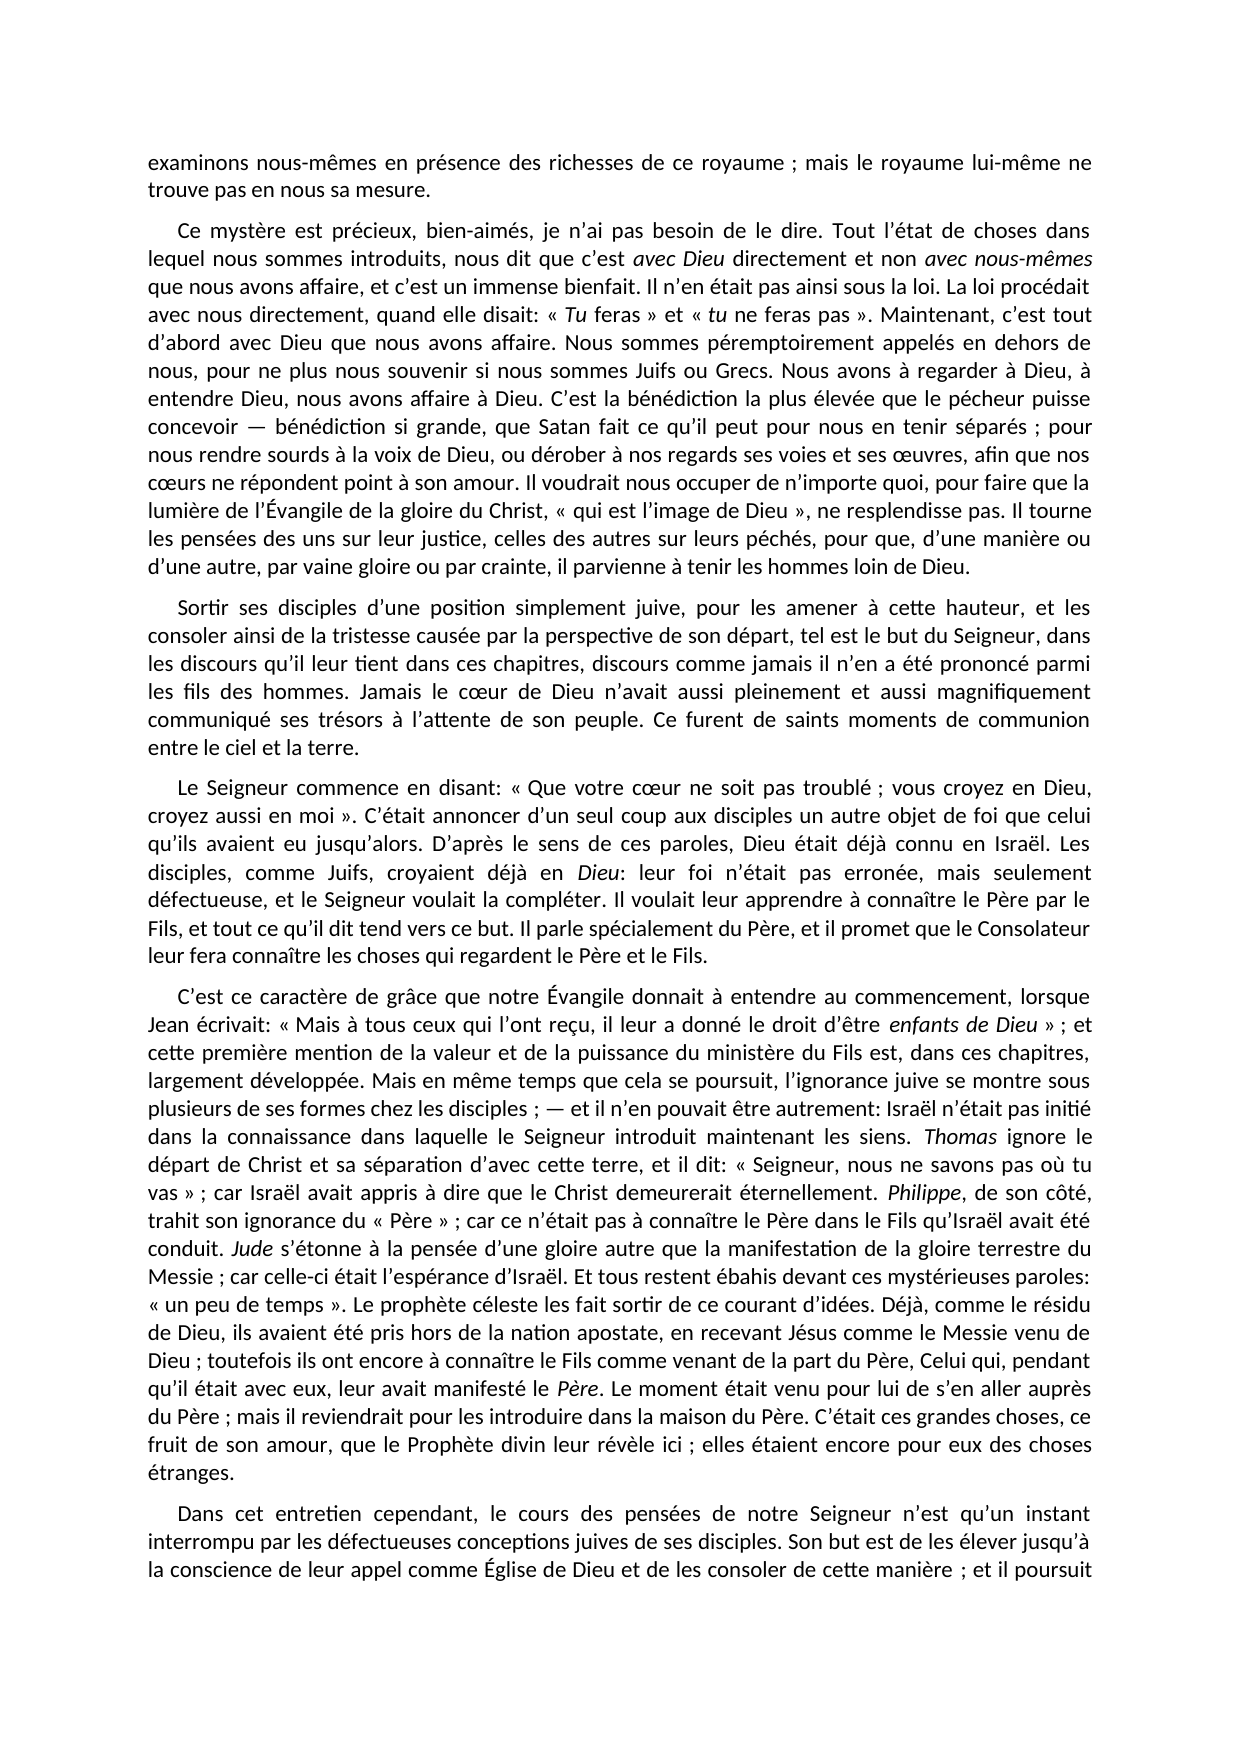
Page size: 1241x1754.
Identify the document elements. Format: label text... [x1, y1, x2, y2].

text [148, 148, 1093, 204]
text Sortir ses disciples d’une position simplement juive, pour les amener à cette hauteur, et les consoler ainsi de la tristesse causée par la perspective de son départ, tel est le but du Seigneur, dans les discours qu’il leur tient dans ces chapitres, discours comme jamais il n’en a été prononcé parmi les fils des hommes. Jamais le cœur de Dieu n’avait aussi pleinement et aussi magnifiquement communiqué ses trésors à l’attente de son peuple. Ce furent de saints moments de communion entre le ciel et la terre. [148, 593, 1093, 761]
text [148, 1499, 1093, 1583]
text Ce mystère est précieux, bien-aimés, je n’ai pas besoin de le dire. Tout l’état de choses dans lequel nous sommes introduits, nous dit que c’est avec Dieu directement et non avec nous-mêmes que nous avons affaire, et c’est un immense bienfait. Il n’en était pas ainsi sous la loi. La loi procédait avec nous directement, quand elle disait: « Tu feras » et « tu ne feras pas ». Maintenant, c’est tout d’abord avec Dieu que nous avons affaire. Nous sommes péremptoirement appelés en dehors de nous, pour ne plus nous souvenir si nous sommes Juifs ou Grecs. Nous avons à regarder à Dieu, à entendre Dieu, nous avons affaire à Dieu. C’est la bénédiction la plus élevée que le pécheur puisse concevoir — bénédiction si grande, que Satan fait ce qu’il peut pour nous en tenir séparés ; pour nous rendre sourds à la voix de Dieu, ou dérober à nos regards ses voies et ses œuvres, afin que nos cœurs ne répondent point à son amour. Il voudrait nous occuper de n’importe quoi, pour faire que la lumière de l’Évangile de la gloire du Christ, « qui est l’image de Dieu », ne resplendisse pas. Il tourne les pensées des uns sur leur justice, celles des autres sur leurs péchés, pour que, d’une manière ou d’une autre, par vaine gloire ou par crainte, il parvienne à tenir les hommes loin de Dieu. [148, 216, 1093, 580]
text C’est ce caractère de grâce que notre Évangile donnait à entendre au commencement, lorsque Jean écrivait: « Mais à tous ceux qui l’ont reçu, il leur a donné le droit d’être enfants de Dieu » ; et cette première mention de la valeur et de la puissance du ministère du Fils est, dans ces chapitres, largement développée. Mais en même temps que cela se poursuit, l’ignorance juive se montre sous plusieurs de ses formes chez les disciples ; — et il n’en pouvait être autrement: Israël n’était pas initié dans la connaissance dans laquelle le Seigneur introduit maintenant les siens. Thomas ignore le départ de Christ et sa séparation d’avec cette terre, et il dit: « Seigneur, nous ne savons pas où tu vas » ; car Israël avait appris à dire que le Christ demeurerait éternellement. Philippe, de son côté, trahit son ignorance du « Père » ; car ce n’était pas à connaître le Père dans le Fils qu’Israël avait été conduit. Jude s’étonne à la pensée d’une gloire autre que la manifestation de la gloire terrestre du Messie ; car celle-ci était l’espérance d’Israël. Et tous restent ébahis devant ces mystérieuses paroles: « un peu de temps ». Le prophète céleste les fait sortir de ce courant d’idées. Déjà, comme le résidu de Dieu, ils avaient été pris hors de la nation apostate, en recevant Jésus comme le Messie venu de Dieu ; toutefois ils ont encore à connaître le Fils comme venant de la part du Père, Celui qui, pendant qu’il était avec eux, leur avait manifesté le Père. Le moment était venu pour lui de s’en aller auprès du Père ; mais il reviendrait pour les introduire dans la maison du Père. C’était ces grandes choses, ce fruit de son amour, que le Prophète divin leur révèle ici ; elles étaient encore pour eux des choses étranges. [148, 982, 1093, 1487]
text Le Seigneur commence en disant: « Que votre cœur ne soit pas troublé ; vous croyez en Dieu, croyez aussi en moi ». C’était annoncer d’un seul coup aux disciples un autre objet de foi que celui qu’ils avaient eu jusqu’alors. D’après le sens de ces paroles, Dieu était déjà connu en Israël. Les disciples, comme Juifs, croyaient déjà en Dieu: leur foi n’était pas erronée, mais seulement défectueuse, et le Seigneur voulait la compléter. Il voulait leur apprendre à connaître le Père par le Fils, et tout ce qu’il dit tend vers ce but. Il parle spécialement du Père, et il promet que le Consolateur leur fera connaître les choses qui regardent le Père et le Fils. [148, 773, 1093, 970]
